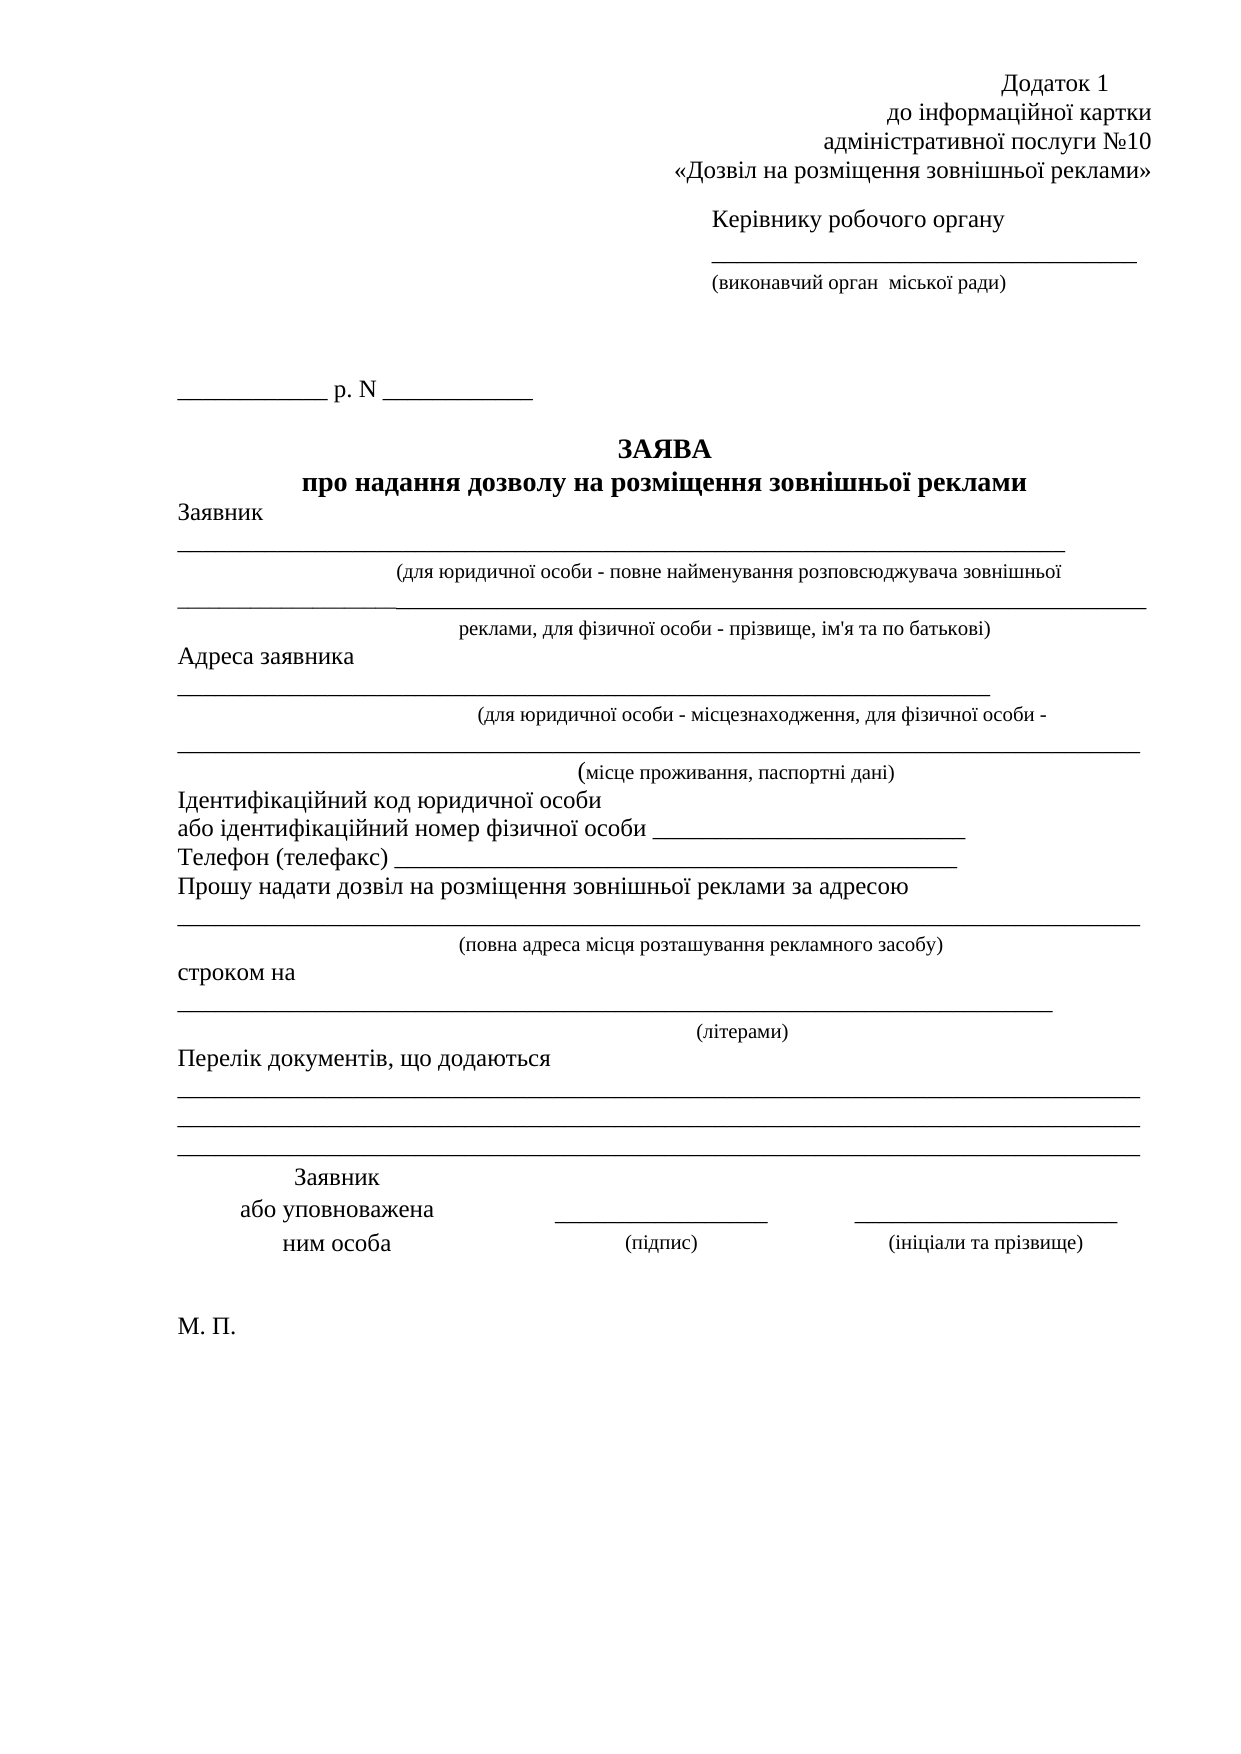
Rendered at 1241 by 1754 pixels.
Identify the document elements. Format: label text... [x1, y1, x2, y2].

text Перелік документів, що додаються _____________________________________________________________________________ _____________________________________________________________________________ _____________________________________________________________________________ [177, 1043, 1152, 1158]
table_header _________________ (підпис) [500, 1159, 823, 1263]
text Адреса заявника _________________________________________________________________ (для юридичної особи - місцезнаходження, для фізичної особи - _____________________________________________________________________________ (місце проживання, паспортні дані) [177, 641, 1152, 785]
table_header Керівнику робочого органу __________________________________ (виконавчий орган міської ради) [709, 201, 1147, 300]
text строком на ______________________________________________________________________ (літерами) [177, 957, 1152, 1043]
text «Дозвіл на розміщення зовнішньої реклами» [650, 155, 1152, 183]
text адміністративної послуги №10 [650, 126, 1152, 155]
text ____________ р. N ____________ [177, 374, 1152, 403]
text до інформаційної картки [650, 97, 1152, 126]
text М. П. [177, 1311, 1152, 1340]
table_header Заявник або уповноважена ним особа [174, 1159, 499, 1263]
text Ідентифікаційний код юридичної особи або ідентифікаційний номер фізичної особи _________________________ [177, 785, 1152, 842]
text Прошу надати дозвіл на розміщення зовнішньої реклами за адресою _____________________________________________________________________________ (повна адреса місця розташування рекламного засобу) [177, 871, 1152, 957]
text Телефон (телефакс) _____________________________________________ [177, 842, 1152, 871]
text Заявник _______________________________________________________________________ (для юридичної особи - повне найменування розповсюджувача зовнішньої _________________________________________________________________________________ реклами, для фізичної особи - прізвище, ім'я та по батькові) [177, 497, 1152, 641]
text ЗАЯВА про надання дозволу на розміщення зовнішньої реклами [177, 432, 1152, 497]
table_header _____________________ (ініціали та прізвище) [823, 1159, 1148, 1263]
text Додаток 1 [177, 68, 1152, 97]
